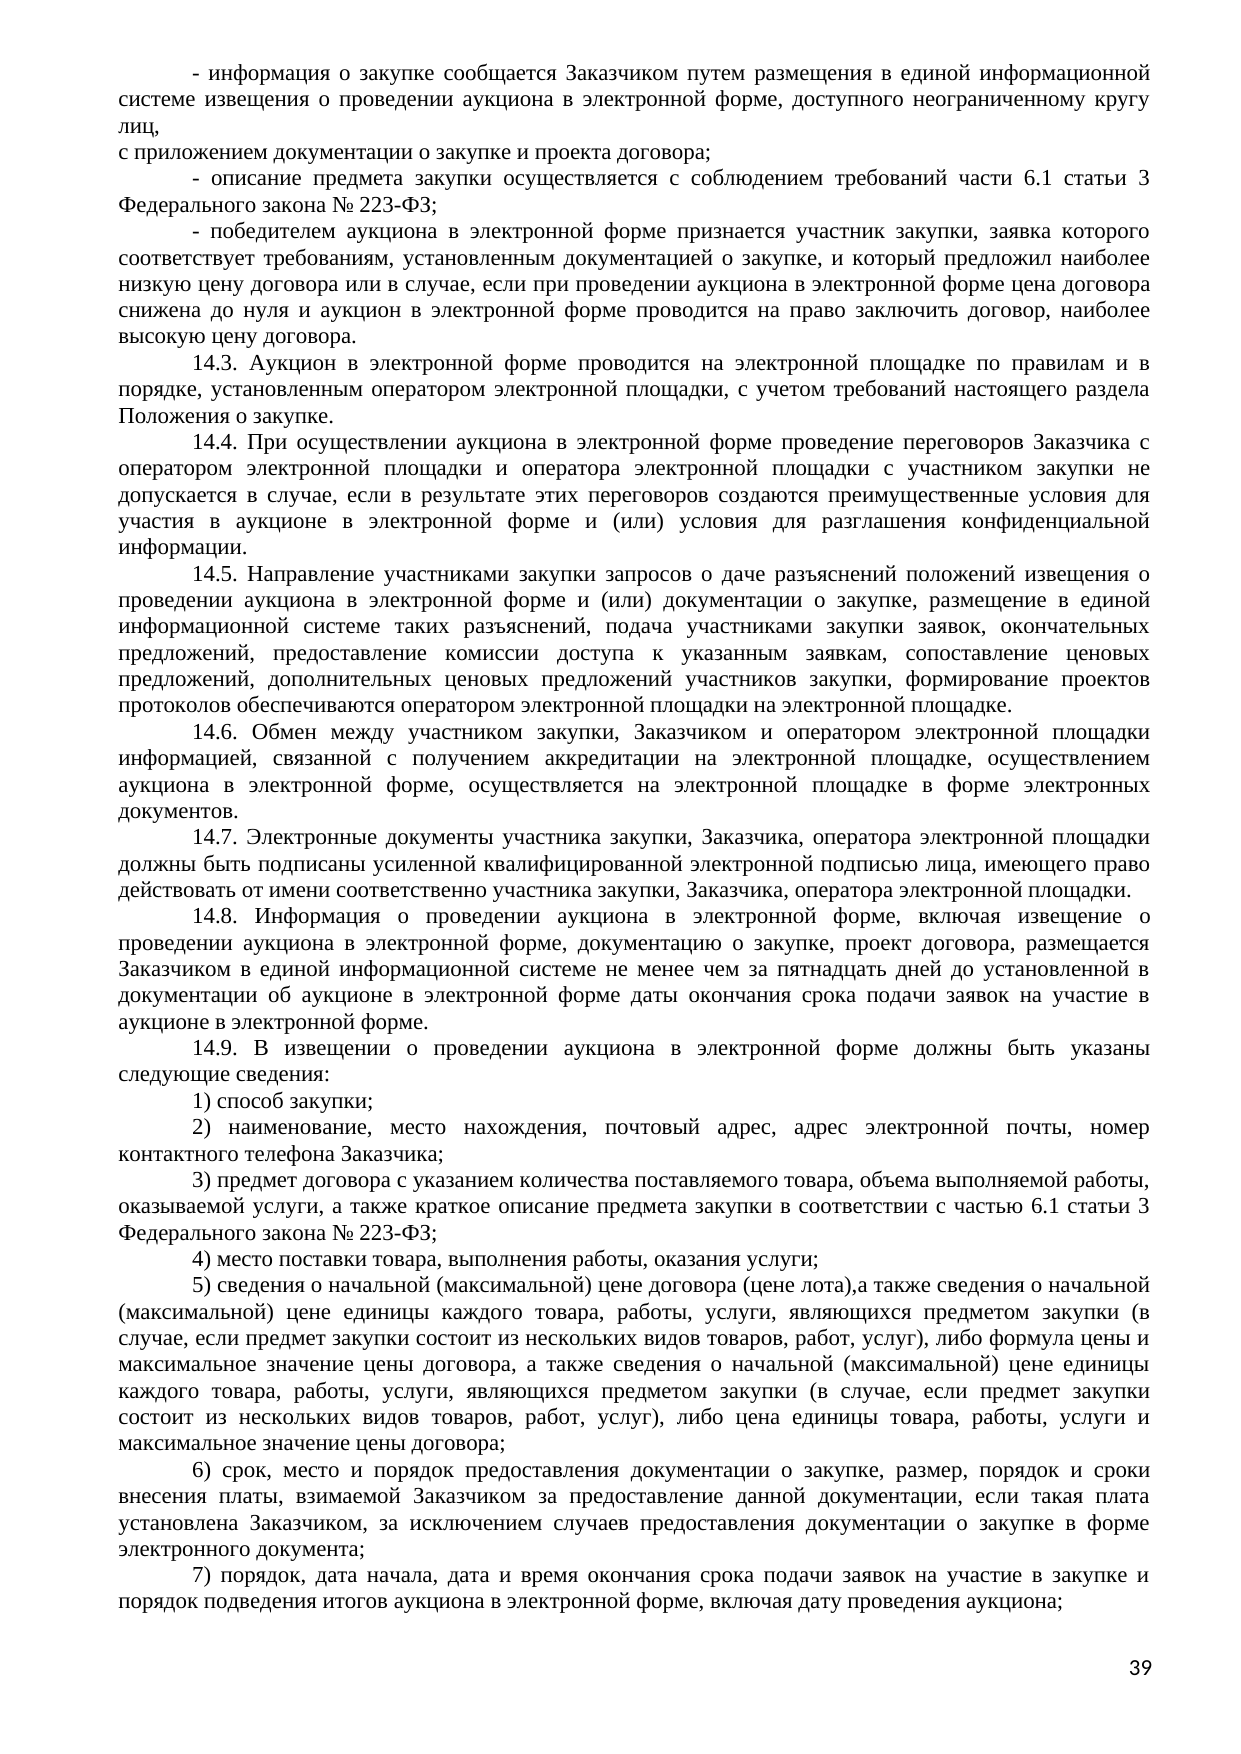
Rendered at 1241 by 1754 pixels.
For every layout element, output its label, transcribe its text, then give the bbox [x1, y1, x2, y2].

text - описание предмета закупки осуществляется с соблюдением требований части 6.1 статьи 3 Федерального закона № 223-ФЗ; [118, 164, 1152, 217]
text 14.7. Электронные документы участника закупки, Заказчика, оператора электронной площадки должны быть подписаны усиленной квалифицированной электронной подписью лица, имеющего право действовать от имени соответственно участника закупки, Заказчика, оператора электронной площадки. [118, 823, 1152, 902]
text 7) порядок, дата начала, дата и время окончания срока подачи заявок на участие в закупке и порядок подведения итогов аукциона в электронной форме, включая дату проведения аукциона; [118, 1561, 1152, 1614]
text - информация о закупке сообщается Заказчиком путем размещения в единой информационной системе извещения о проведении аукциона в электронной форме, доступного неограниченному кругу лиц, [118, 59, 1152, 138]
text с приложением документации о закупке и проекта договора; [118, 138, 1152, 164]
text 14.9. В извещении о проведении аукциона в электронной форме должны быть указаны следующие сведения: [118, 1034, 1152, 1087]
text 14.5. Направление участниками закупки запросов о даче разъяснений положений извещения о проведении аукциона в электронной форме и (или) документации о закупке, размещение в единой информационной системе таких разъяснений, подача участниками закупки заявок, окончательных предложений, предоставление комиссии доступа к указанным заявкам, сопоставление ценовых предложений, дополнительных ценовых предложений участников закупки, формирование проектов протоколов обеспечиваются оператором электронной площадки на электронной площадке. [118, 560, 1152, 718]
text 5) сведения о начальной (максимальной) цене договора (цене лота),а также сведения о начальной (максимальной) цене единицы каждого товара, работы, услуги, являющихся предметом закупки (в случае, если предмет закупки состоит из нескольких видов товаров, работ, услуг), либо формула цены и максимальное значение цены договора, а также сведения о начальной (максимальной) цене единицы каждого товара, работы, услуги, являющихся предметом закупки (в случае, если предмет закупки состоит из нескольких видов товаров, работ, услуг), либо цена единицы товара, работы, услуги и максимальное значение цены договора; [118, 1271, 1152, 1456]
text 14.8. Информация о проведении аукциона в электронной форме, включая извещение о проведении аукциона в электронной форме, документацию о закупке, проект договора, размещается Заказчиком в единой информационной системе не менее чем за пятнадцать дней до установленной в документации об аукционе в электронной форме даты окончания срока подачи заявок на участие в аукционе в электронной форме. [118, 902, 1152, 1034]
text 2) наименование, место нахождения, почтовый адрес, адрес электронной почты, номер контактного телефона Заказчика; [118, 1113, 1152, 1166]
text 4) место поставки товара, выполнения работы, оказания услуги; [118, 1245, 1152, 1271]
text 6) срок, место и порядок предоставления документации о закупке, размер, порядок и сроки внесения платы, взимаемой Заказчиком за предоставление данной документации, если такая плата установлена Заказчиком, за исключением случаев предоставления документации о закупке в форме электронного документа; [118, 1456, 1152, 1561]
text 14.4. При осуществлении аукциона в электронной форме проведение переговоров Заказчика с оператором электронной площадки и оператора электронной площадки с участником закупки не допускается в случае, если в результате этих переговоров создаются преимущественные условия для участия в аукционе в электронной форме и (или) условия для разглашения конфиденциальной информации. [118, 428, 1152, 560]
text 1) способ закупки; [118, 1087, 1152, 1113]
text 14.3. Аукцион в электронной форме проводится на электронной площадке по правилам и в порядке, установленным оператором электронной площадки, с учетом требований настоящего раздела Положения о закупке. [118, 349, 1152, 428]
text - победителем аукциона в электронной форме признается участник закупки, заявка которого соответствует требованиям, установленным документацией о закупке, и который предложил наиболее низкую цену договора или в случае, если при проведении аукциона в электронной форме цена договора снижена до нуля и аукцион в электронной форме проводится на право заключить договор, наиболее высокую цену договора. [118, 217, 1152, 349]
text 14.6. Обмен между участником закупки, Заказчиком и оператором электронной площадки информацией, связанной с получением аккредитации на электронной площадке, осуществлением аукциона в электронной форме, осуществляется на электронной площадке в форме электронных документов. [118, 718, 1152, 823]
text 3) предмет договора с указанием количества поставляемого товара, объема выполняемой работы, оказываемой услуги, а также краткое описание предмета закупки в соответствии с частью 6.1 статьи 3 Федерального закона № 223-ФЗ; [118, 1166, 1152, 1245]
